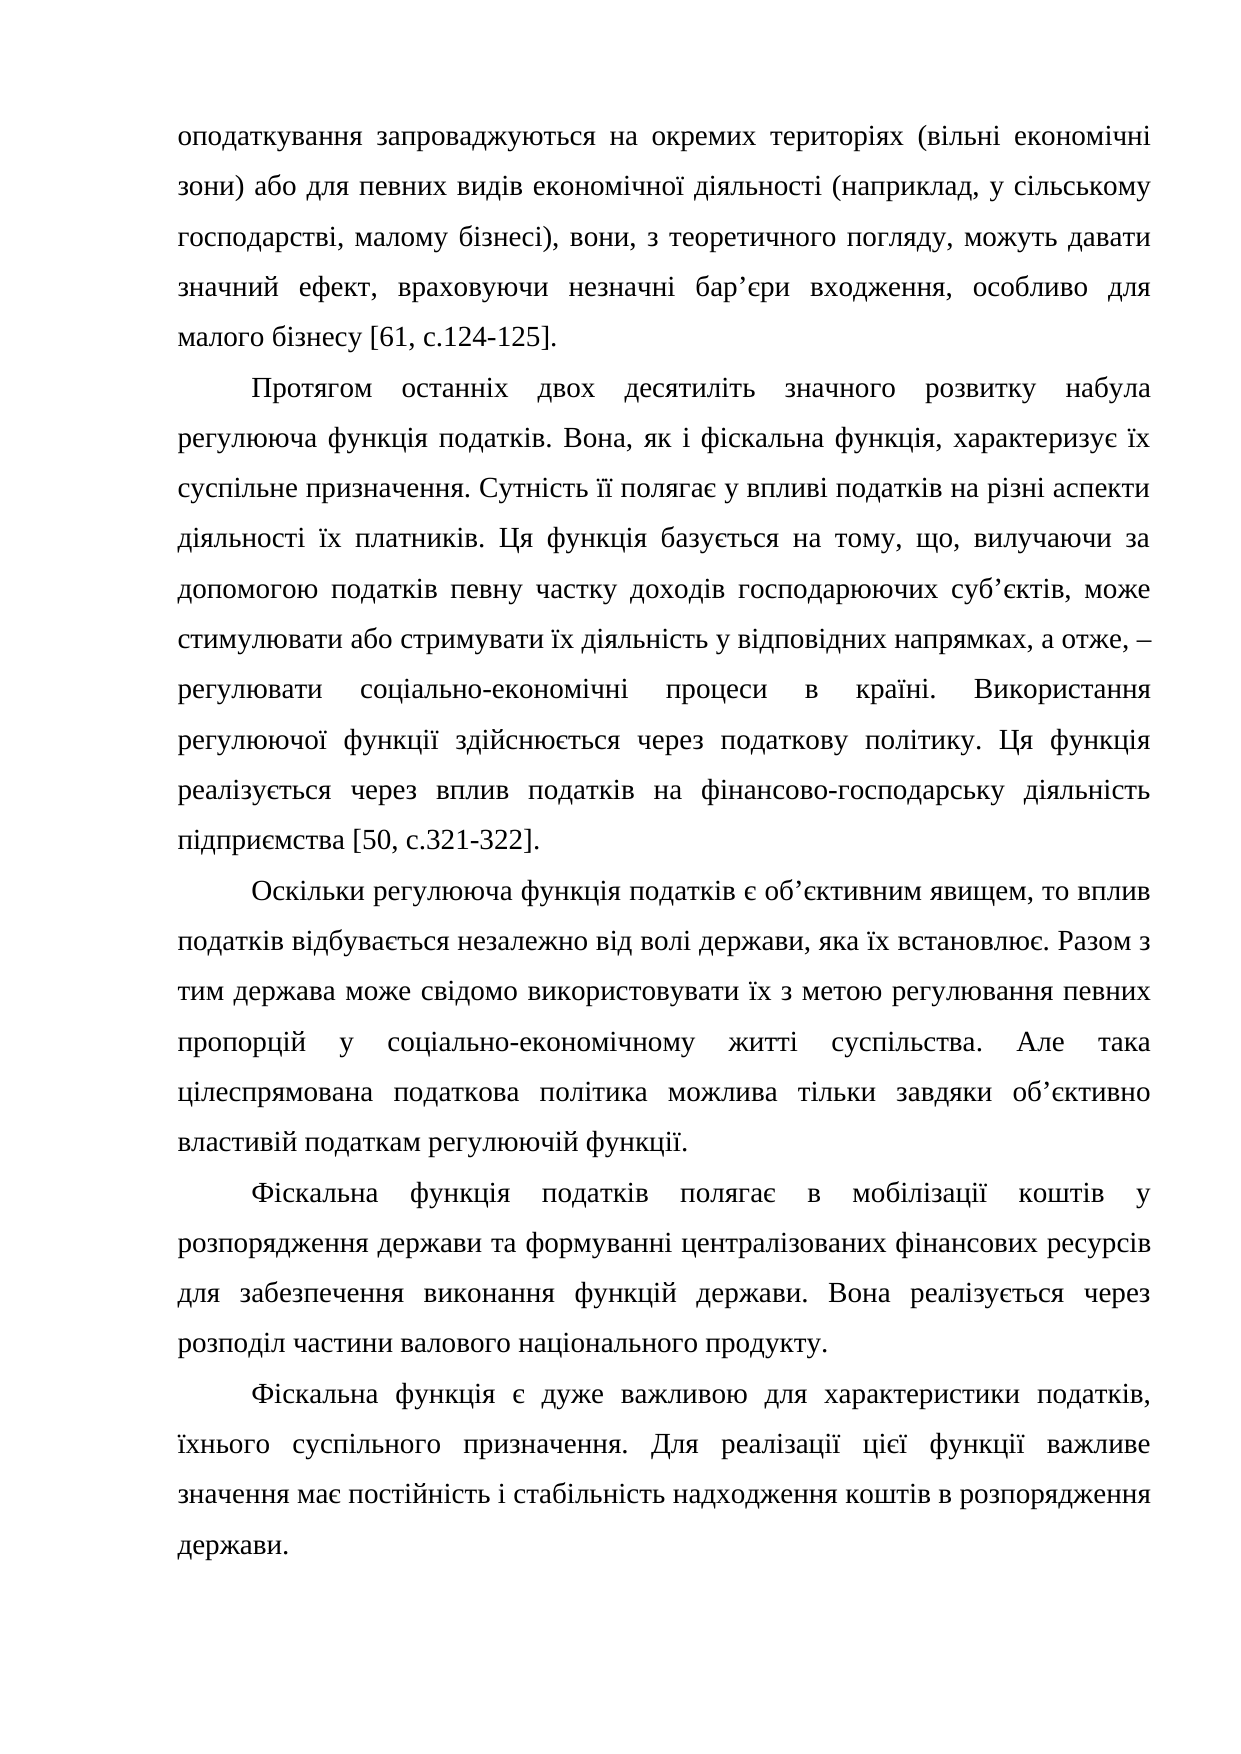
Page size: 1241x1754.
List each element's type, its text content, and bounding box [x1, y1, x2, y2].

text Фіскальна функція є дуже важливою для характеристики податків, їхнього суспільного призначення. Для реалізації цієї функції важливе значення має постійність і стабільність надходження коштів в розпорядження держави. [177, 1376, 1152, 1560]
text Фіскальна функція податків полягає в мобілізації коштів у розпорядження держави та формуванні централізованих фінансових ресурсів для забезпечення виконання функцій держави. Вона реалізується через розподіл частини валового національного продукту. [177, 1175, 1152, 1359]
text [177, 118, 1152, 353]
text Оскільки регулююча функція податків є об’єктивним явищем, то вплив податків відбувається незалежно від волі держави, яка їх встановлює. Разом з тим держава може свідомо використовувати їх з метою регулювання певних пропорцій у соціально-економічному житті суспільства. Але така цілеспрямована податкова політика можлива тільки завдяки об’єктивно властивій податкам регулюючій функції. [177, 873, 1152, 1158]
text Протягом останніх двох десятиліть значного розвитку набула регулююча функція податків. Вона, як і фіскальна функція, характеризує їх суспільне призначення. Сутність її полягає у впливі податків на різні аспекти діяльності їх платників. Ця функція базується на тому, що, вилучаючи за допомогою податків певну частку доходів господарюючих суб’єктів, може стимулювати або стримувати їх діяльність у відповідних напрямках, а отже, – регулювати соціально-економічні процеси в країні. Використання регулюючої функції здійснюється через податкову політику. Ця функція реалізується через вплив податків на фінансово-господарську діяльність підприємства [50, с.321-322]. [177, 370, 1152, 856]
